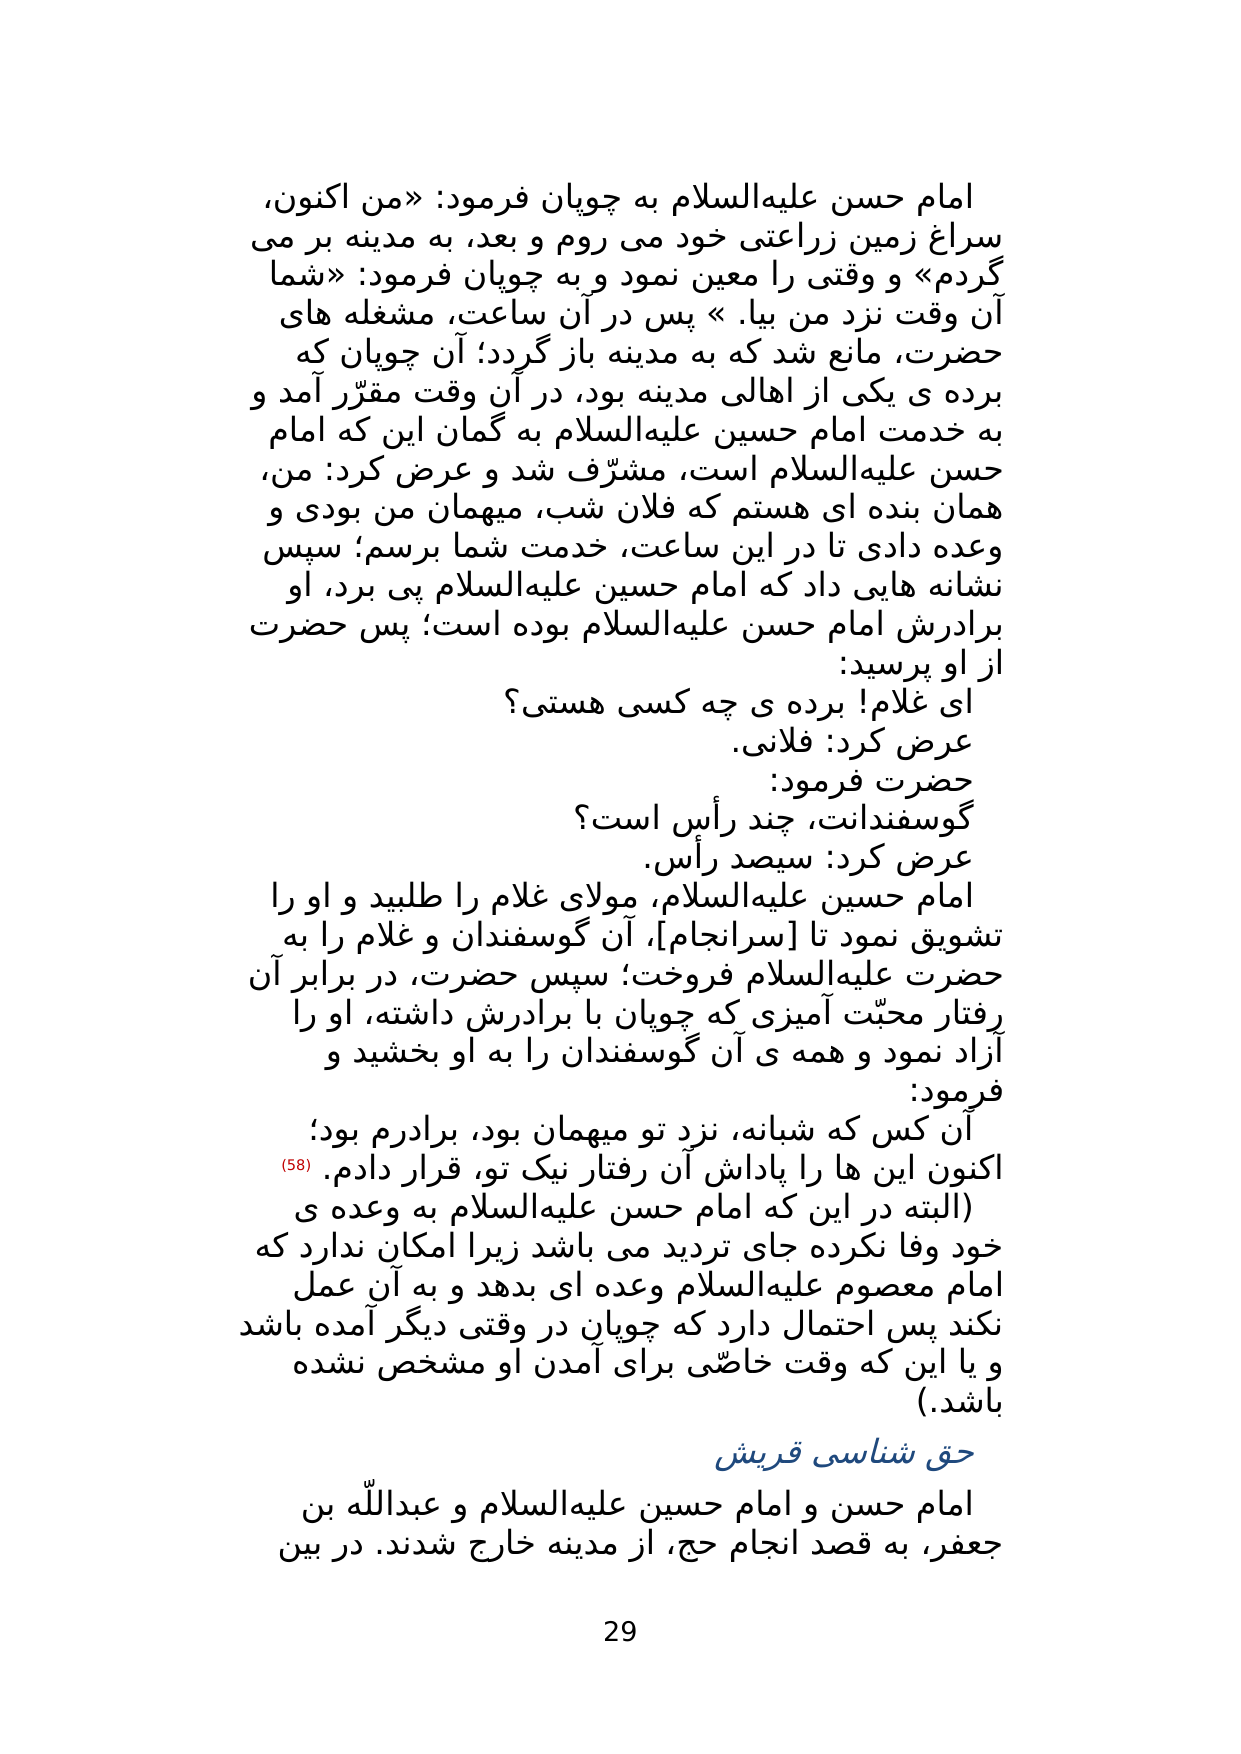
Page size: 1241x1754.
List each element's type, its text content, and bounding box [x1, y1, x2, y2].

text (البته در این که امام حسن علیه‌السلام به وعده ی خود وفا نکرده جای تردید می باشد زیرا امکان ندارد که امام معصوم علیه‌السلام وعده ای بدهد و به آن عمل نکند پس احتمال دارد که چوپان در وقتی دیگر آمده باشد و یا این که وقت خاصّی برای آمدن او مشخص نشده باشد.) [236, 1187, 1004, 1421]
text امام حسن علیه‌السلام به چوپان فرمود: «من اکنون، سراغ زمین زراعتی خود می روم و بعد، به مدینه بر می گردم» و وقتی را معین نمود و به چوپان فرمود: «شما آن وقت نزد من بیا. » پس در آن ساعت، مشغله های حضرت، مانع شد که به مدینه باز گردد؛ آن چوپان که برده ی یکی از اهالی مدینه بود، در آن وقت مقرّر آمد و به خدمت امام حسین علیه‌السلام به گمان این که امام حسن علیه‌السلام است، مشرّف شد و عرض کرد: من، همان بنده ای هستم که فلان شب، میهمان من بودی و وعده دادی تا در این ساعت، خدمت شما برسم؛ سپس نشانه هایی داد که امام حسین علیه‌السلام پی برد، او برادرش امام حسن علیه‌السلام بوده است؛ پس حضرت از او پرسید: [236, 177, 1004, 682]
text حضرت فرمود: [236, 760, 1004, 799]
subtitle حق شناسی قریش [236, 1433, 1004, 1472]
text آن کس که شبانه، نزد تو میهمان بود، برادرم بود؛ اکنون این ها را پاداش آن رفتار نیک تو، قرار دادم. (58) [236, 1110, 1004, 1187]
text عرض کرد: فلانی. [236, 721, 1004, 760]
text امام حسین علیه‌السلام، مولای غلام را طلبید و او را تشویق نمود تا [سرانجام]، آن گوسفندان و غلام را به حضرت علیه‌السلام فروخت؛ سپس حضرت، در برابر آن رفتار محبّت آمیزی که چوپان با برادرش داشته، او را آزاد نمود و همه ی آن گوسفندان را به او بخشید و فرمود: [236, 877, 1004, 1110]
text ای غلام! برده ی چه کسی هستی؟ [236, 682, 1004, 721]
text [236, 1484, 1004, 1562]
text گوسفندانت، چند رأس است؟ [236, 799, 1004, 838]
text عرض کرد: سیصد رأس. [236, 838, 1004, 877]
